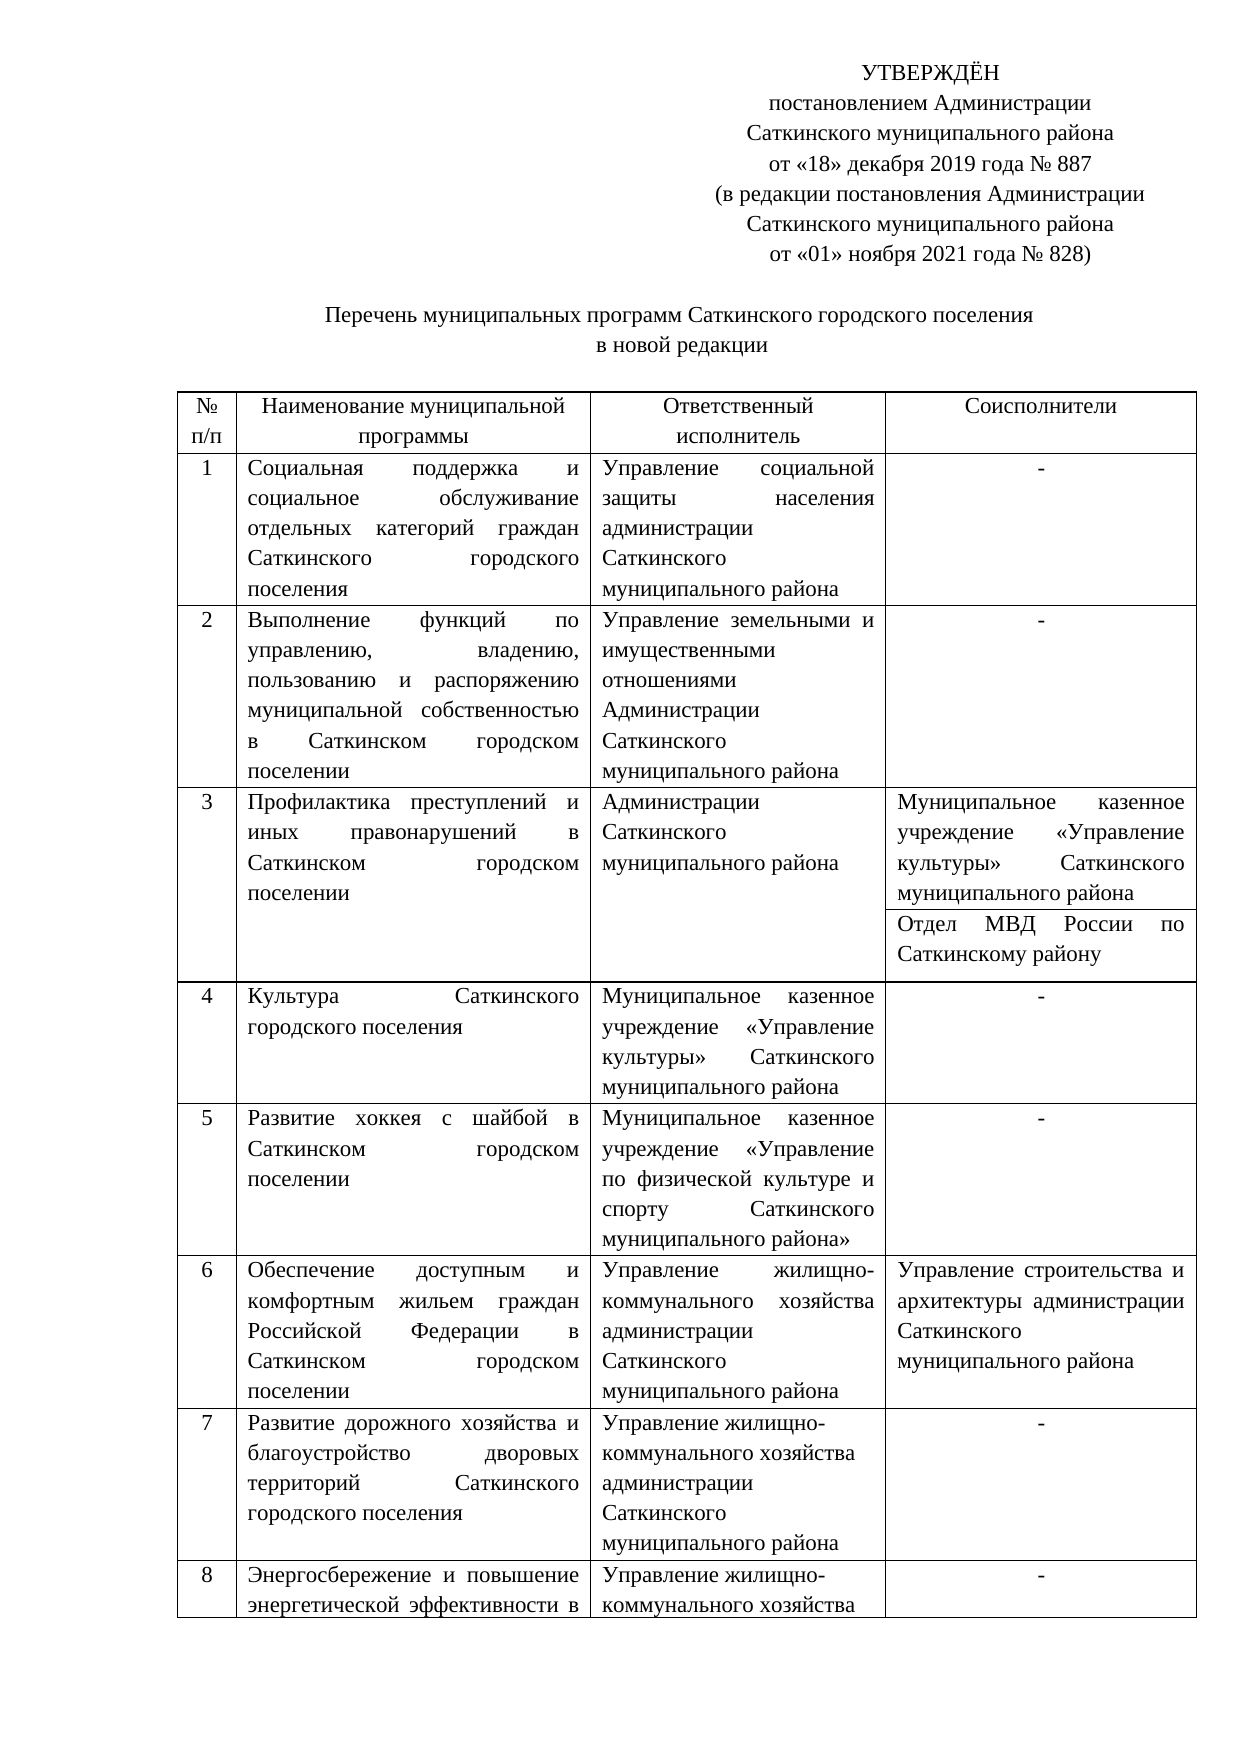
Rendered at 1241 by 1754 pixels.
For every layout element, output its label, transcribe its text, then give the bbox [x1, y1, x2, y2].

table_header № п/п [178, 393, 236, 453]
table_cell Муниципальное казенное учреждение «Управление культуры» Саткинского муниципального района [591, 983, 885, 1103]
text постановлением Администрации [679, 89, 1181, 116]
table_cell Администрации Саткинского муниципального района [591, 788, 885, 981]
text Перечень муниципальных программ Саткинского городского поселения [177, 301, 1181, 327]
text УТВЕРЖДЁН [679, 59, 1181, 85]
text от «18» декабря 2019 года № 887 [679, 150, 1181, 176]
table_cell Управление жилищно-коммунального хозяйства администрации Саткинского муниципального района [591, 1256, 885, 1407]
table_header Соисполнители [886, 393, 1196, 453]
text в новой редакции [177, 331, 1181, 357]
table_cell Муниципальное казенное учреждение «Управление по физической культуре и спорту Саткинского муниципального района» [591, 1104, 885, 1255]
table_cell Культура Саткинского городского поселения [237, 983, 590, 1103]
table_cell - [886, 983, 1196, 1103]
table_cell 7 [178, 1409, 236, 1559]
table_cell Развитие хоккея с шайбой в Саткинском городском поселении [237, 1104, 590, 1255]
table_cell 3 [178, 788, 236, 981]
table_cell Обеспечение доступным и комфортным жильем граждан Российской Федерации в Саткинском городском поселении [237, 1256, 590, 1407]
text Саткинского муниципального района [679, 210, 1181, 236]
table_cell Отдел МВД России по Саткинскому району [886, 910, 1196, 981]
table_cell Муниципальное казенное учреждение «Управление культуры» Саткинского муниципального района [886, 788, 1196, 909]
table_header Наименование муниципальной программы [237, 393, 590, 453]
table_cell 4 [178, 983, 236, 1103]
text Саткинского муниципального района [679, 119, 1181, 146]
table_cell - [886, 1561, 1196, 1617]
table_cell - [886, 1104, 1196, 1255]
table_cell - [886, 606, 1196, 787]
table_cell Управление социальной защиты населения администрации Саткинского муниципального района [591, 454, 885, 605]
table_cell 2 [178, 606, 236, 787]
text от «01» ноября 2021 года № 828) [679, 240, 1181, 267]
table_cell Управление жилищно-коммунального хозяйства администрации Саткинского муниципального района [591, 1409, 885, 1559]
table_cell Развитие дорожного хозяйства и благоустройство дворовых территорий Саткинского городского поселения [237, 1409, 590, 1559]
table_cell - [886, 454, 1196, 605]
table_cell Управление строительства и архитектуры администрации Саткинского муниципального района [886, 1256, 1196, 1407]
table_cell 6 [178, 1256, 236, 1407]
table_cell 5 [178, 1104, 236, 1255]
table_cell Профилактика преступлений и иных правонарушений в Саткинском городском поселении [237, 788, 590, 981]
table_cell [591, 1561, 885, 1617]
table_header Ответственный исполнитель [591, 393, 885, 453]
table_cell 1 [178, 454, 236, 605]
table_cell Социальная поддержка и социальное обслуживание отдельных категорий граждан Саткинского городского поселения [237, 454, 590, 605]
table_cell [237, 1561, 590, 1617]
table_cell 8 [178, 1561, 236, 1617]
table_cell Выполнение функций по управлению, владению, пользованию и распоряжению муниципальной собственностью в Саткинском городском поселении [237, 606, 590, 787]
table_cell Управление земельными и имущественными отношениями Администрации Саткинского муниципального района [591, 606, 885, 787]
table_cell - [886, 1409, 1196, 1559]
text (в редакции постановления Администрации [679, 180, 1181, 206]
